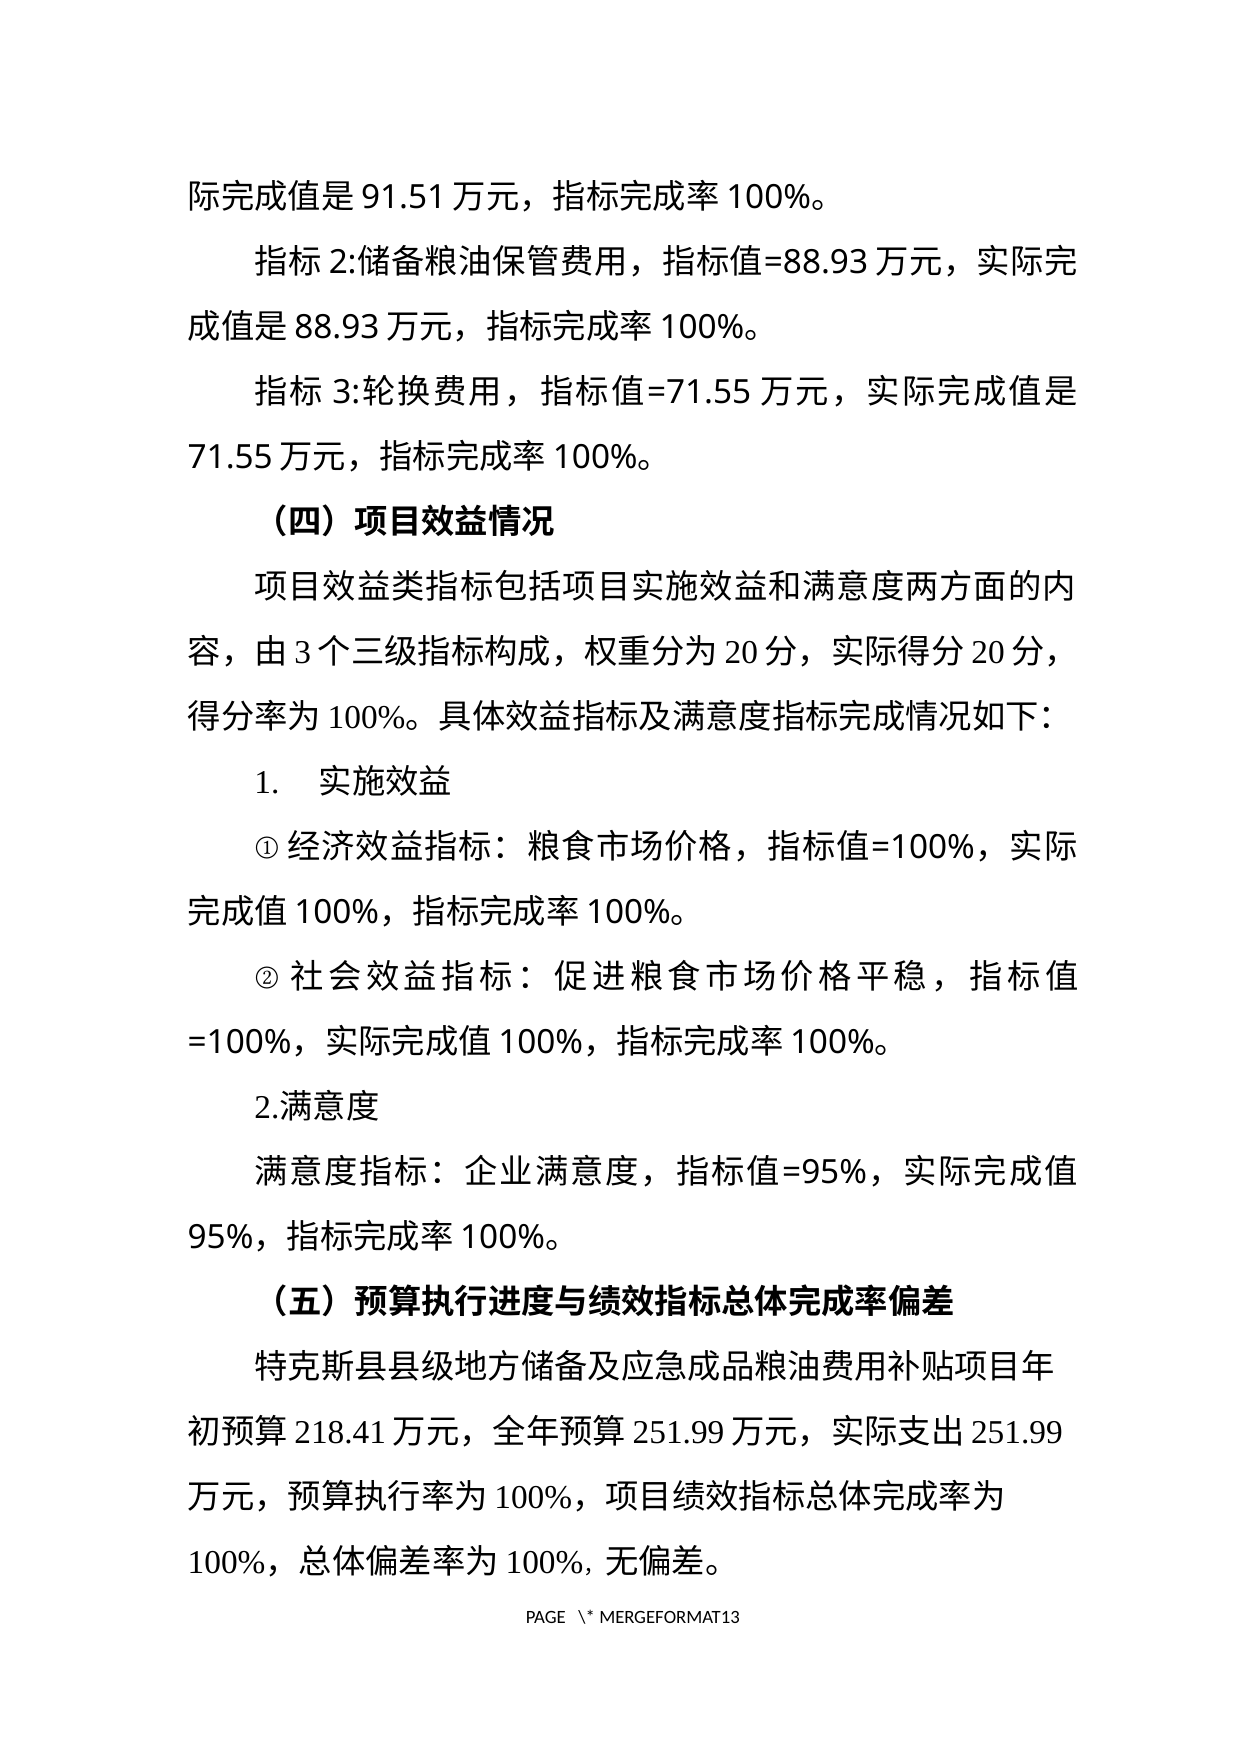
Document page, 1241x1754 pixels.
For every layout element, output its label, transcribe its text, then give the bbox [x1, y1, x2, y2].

text 特克斯县县级地方储备及应急成品粮油费用补贴项目年初预算218.41万元，全年预算251.99万元，实际支出251.99万元，预算执行率为100%，项目绩效指标总体完成率为100%，总体偏差率为100%，无偏差。 [187, 1332, 1078, 1592]
list 项目效益情况 [187, 487, 1078, 552]
text （五）预算执行进度与绩效指标总体完成率偏差 [187, 1267, 1078, 1332]
list 实施效益 [187, 747, 1078, 812]
text ②社会效益指标：促进粮食市场价格平稳，指标值=100%，实际完成值100%，指标完成率100%。 [187, 942, 1078, 1072]
text 指标2:储备粮油保管费用，指标值=88.93万元，实际完成值是88.93万元，指标完成率100%。 [187, 227, 1078, 357]
text 项目效益类指标包括项目实施效益和满意度两方面的内容，由3个三级指标构成，权重分为20分，实际得分20分，得分率为100%。具体效益指标及满意度指标完成情况如下： [187, 552, 1078, 747]
text 2.满意度 [187, 1072, 1078, 1137]
list ①经济效益指标：粮食市场价格，指标值=100%，实际完成值100%，指标完成率100%。 [187, 812, 1078, 942]
text 指标3:轮换费用，指标值=71.55万元，实际完成值是71.55万元，指标完成率100%。 [187, 357, 1078, 487]
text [187, 162, 1078, 227]
text 满意度指标：企业满意度，指标值=95%，实际完成值95%，指标完成率100%。 [187, 1137, 1078, 1267]
